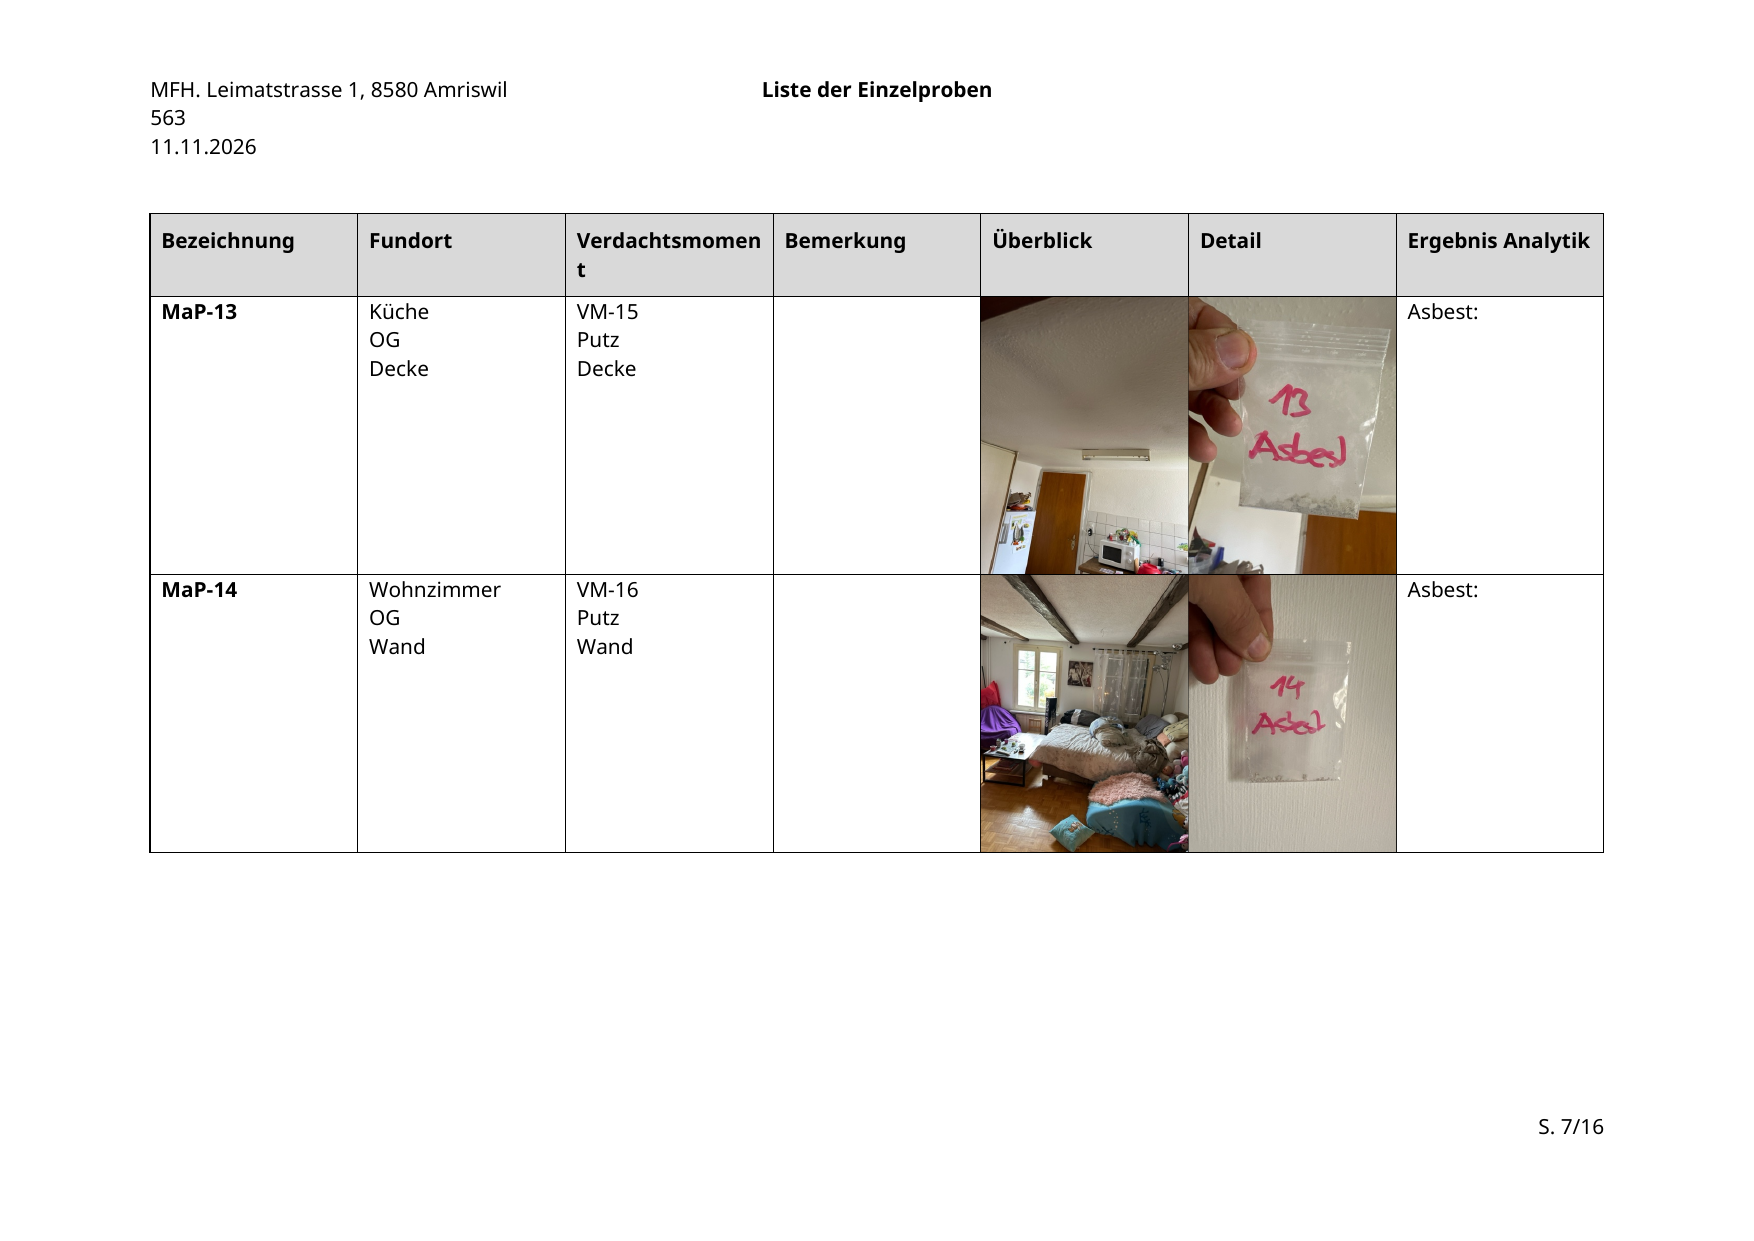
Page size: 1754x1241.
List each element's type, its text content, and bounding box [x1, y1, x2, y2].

table_header Bemerkung [774, 214, 980, 296]
table_cell MaP-14 [151, 575, 357, 852]
table_header Überblick [981, 214, 1188, 296]
table_cell [774, 575, 980, 852]
table_header Fundort [358, 214, 565, 296]
table_header Verdachtsmoment [566, 214, 773, 296]
table_header Ergebnis Analytik [1397, 214, 1603, 296]
table_cell Küche OG Decke [358, 297, 565, 574]
table_header Bezeichnung [151, 214, 357, 296]
table_cell Wohnzimmer OG Wand [358, 575, 565, 852]
picture [980, 575, 1397, 852]
table_cell [774, 297, 980, 574]
table_cell MaP-13 [151, 297, 357, 574]
table_cell VM-16 Putz Wand [566, 575, 773, 852]
table_header Detail [1189, 214, 1396, 296]
picture [980, 297, 1397, 574]
table_cell Asbest: [1397, 575, 1603, 852]
table_cell VM-15 Putz Decke [566, 297, 773, 574]
table_cell Asbest: [1397, 297, 1603, 574]
